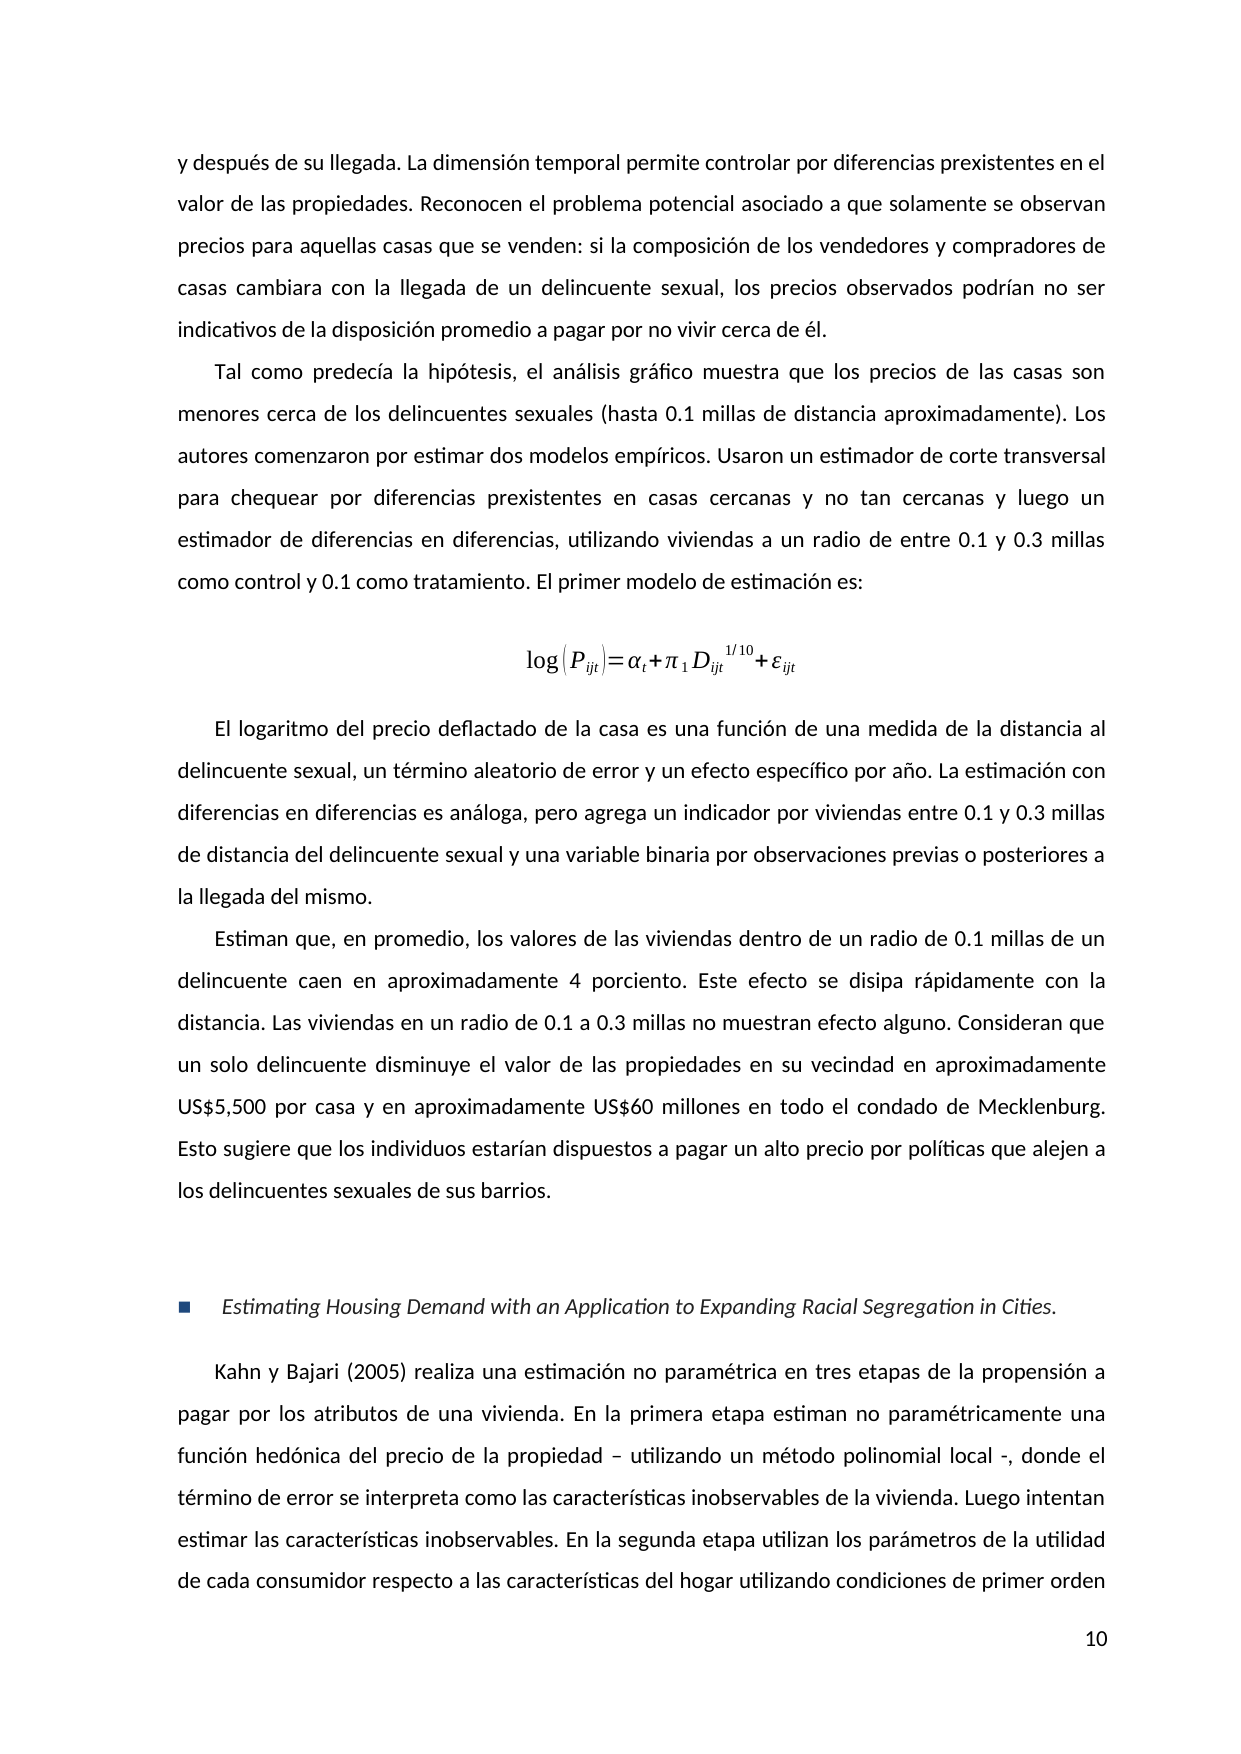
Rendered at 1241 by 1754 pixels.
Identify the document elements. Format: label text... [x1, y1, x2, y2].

text Tal como predecía la hipótesis, el análisis gráfico muestra que los precios de las casas son menores cerca de los delincuentes sexuales (hasta 0.1 millas de distancia aproximadamente). Los autores comenzaron por estimar dos modelos empíricos. Usaron un estimador de corte transversal para chequear por diferencias prexistentes en casas cercanas y no tan cercanas y luego un estimador de diferencias en diferencias, utilizando viviendas a un radio de entre 0.1 y 0.3 millas como control y 0.1 como tratamiento. El primer modelo de estimación es: [177, 357, 1107, 595]
list Estimating Housing Demand with an Application to Expanding Racial Segregation in Cities. [177, 1292, 1107, 1320]
text Estiman que, en promedio, los valores de las viviendas dentro de un radio de 0.1 millas de un delincuente caen en aproximadamente 4 porciento. Este efecto se disipa rápidamente con la distancia. Las viviendas en un radio de 0.1 a 0.3 millas no muestran efecto alguno. Consideran que un solo delincuente disminuye el valor de las propiedades en su vecindad en aproximadamente US$5,500 por casa y en aproximadamente US$60 millones en todo el condado de Mecklenburg. Esto sugiere que los individuos estarían dispuestos a pagar un alto precio por políticas que alejen a los delincuentes sexuales de sus barrios. [177, 924, 1107, 1204]
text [177, 1357, 1107, 1595]
text El logaritmo del precio deflactado de la casa es una función de una medida de la distancia al delincuente sexual, un término aleatorio de error y un efecto específico por año. La estimación con diferencias en diferencias es análoga, pero agrega un indicador por viviendas entre 0.1 y 0.3 millas de distancia del delincuente sexual y una variable binaria por observaciones previas o posteriores a la llegada del mismo. [177, 714, 1107, 910]
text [177, 148, 1107, 343]
